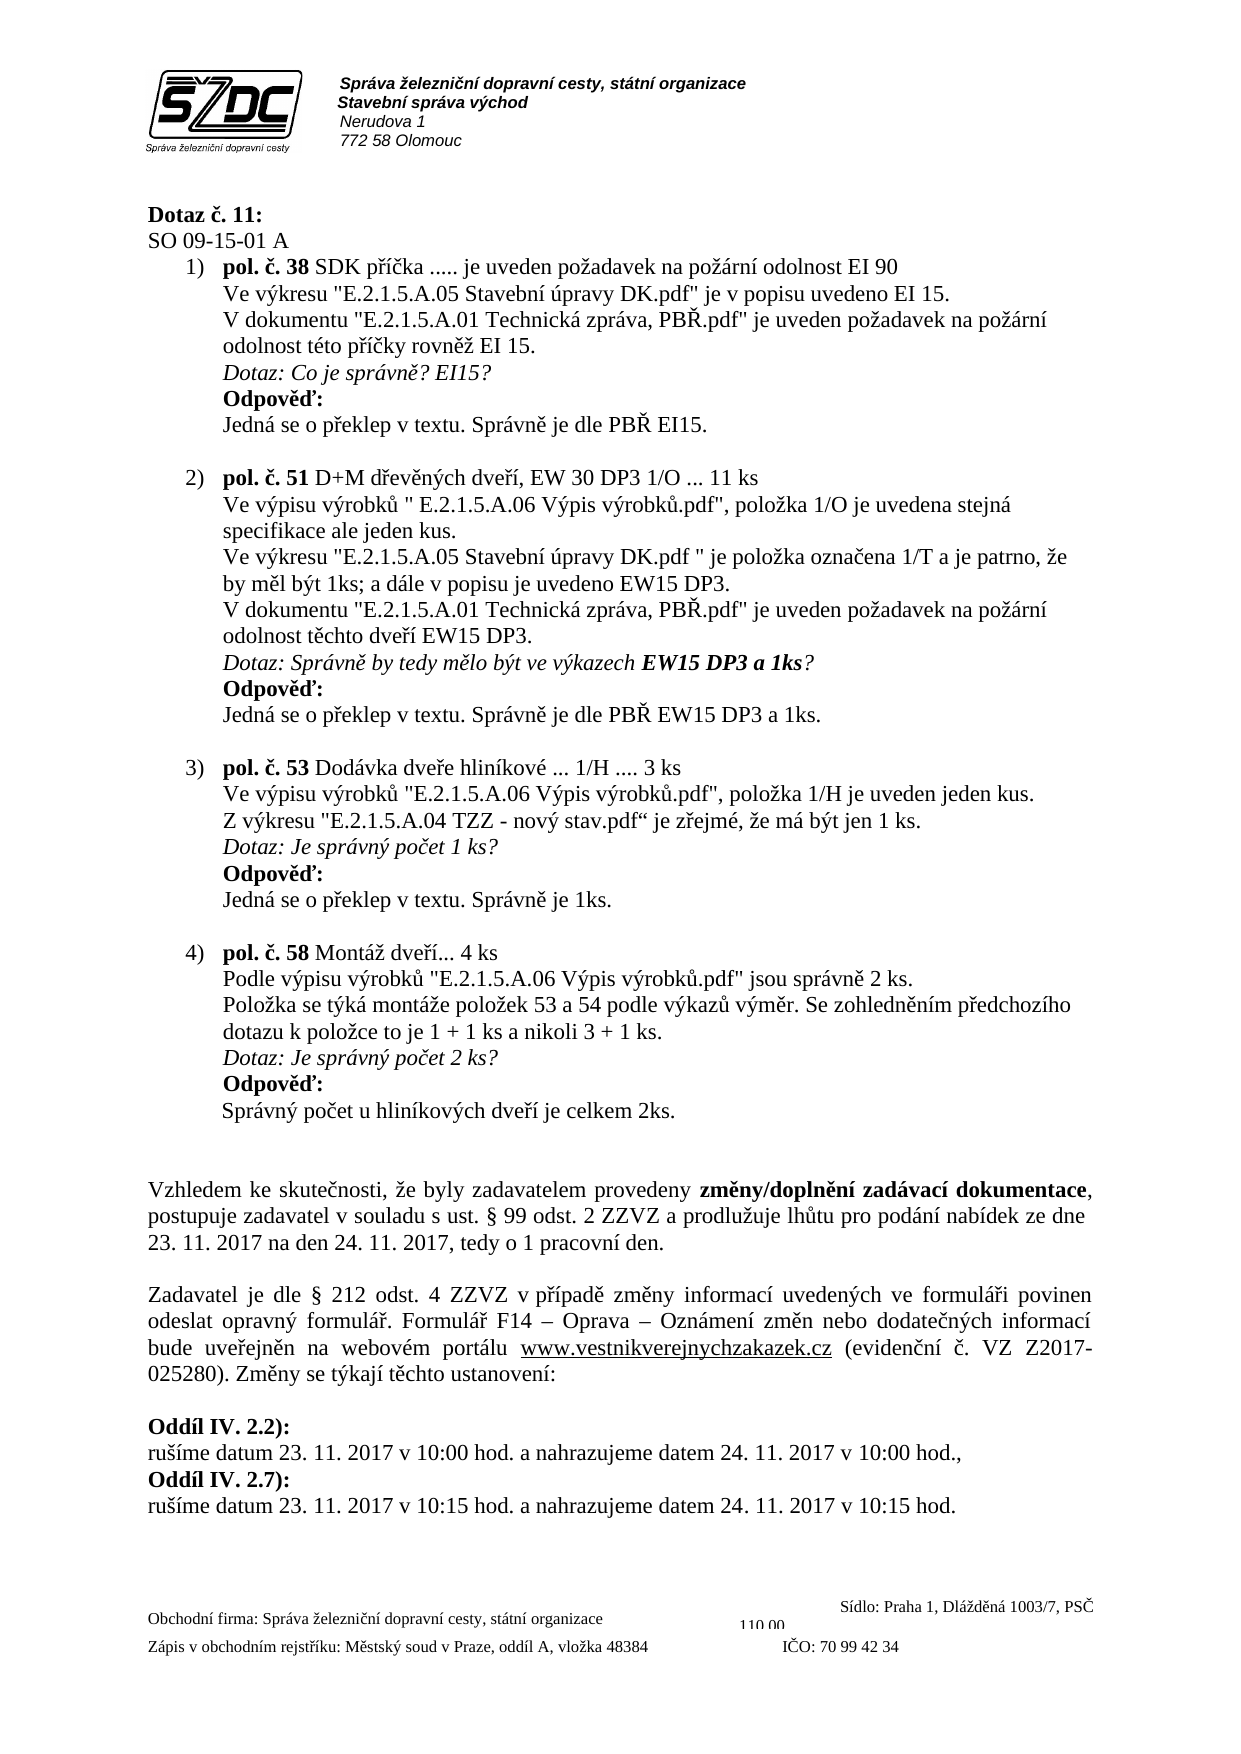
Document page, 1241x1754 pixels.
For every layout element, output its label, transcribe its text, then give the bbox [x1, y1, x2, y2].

text Odpověď: [223, 385, 1093, 412]
text Odpověď: [223, 1070, 1093, 1097]
text Ve výkresu "E.2.1.5.A.05 Stavební úpravy DK.pdf" je v popisu uvedeno EI 15. [223, 280, 1093, 306]
text Dotaz: Správně by tedy mělo být ve výkazech EW15 DP3 a 1ks? [148, 649, 1093, 675]
text rušíme datum 23. 11. 2017 v 10:15 hod. a nahrazujeme datem 24. 11. 2017 v 10:15 hod. [148, 1492, 1093, 1518]
text Jedná se o překlep v textu. Správně je dle PBŘ EW15 DP3 a 1ks. [148, 701, 1093, 728]
text Ve výpisu výrobků " E.2.1.5.A.06 Výpis výrobků.pdf", položka 1/O je uvedena stejná specifikace ale jeden kus. [223, 491, 1093, 543]
list pol. č. 38 SDK příčka ..... je uveden požadavek na požární odolnost EI 90 [185, 253, 1093, 280]
text Položka se týká montáže položek 53 a 54 podle výkazů výměr. Se zohledněním předchozího dotazu k položce to je 1 + 1 ks a nikoli 3 + 1 ks. [223, 991, 1093, 1044]
text Ve výkresu "E.2.1.5.A.05 Stavební úpravy DK.pdf " je položka označena 1/T a je patrno, že by měl být 1ks; a dále v popisu je uvedeno EW15 DP3. [223, 543, 1093, 596]
picture [145, 69, 303, 153]
text Jedná se o překlep v textu. Správně je 1ks. [148, 886, 1093, 912]
text Odpověď: [223, 675, 1093, 701]
text Dotaz: Je správný počet 1 ks? [148, 833, 1093, 859]
text Oddíl IV. 2.7): [148, 1466, 1093, 1492]
text V dokumentu "E.2.1.5.A.01 Technická zpráva, PBŘ.pdf" je uveden požadavek na požární odolnost těchto dveří EW15 DP3. [223, 596, 1093, 649]
text Jedná se o překlep v textu. Správně je dle PBŘ EI15. [223, 412, 1093, 438]
text Vzhledem ke skutečnosti, že byly zadavatelem provedeny změny/doplnění zadávací dokumentace, postupuje zadavatel v souladu s ust. § 99 odst. 2 ZZVZ a prodlužuje lhůtu pro podání nabídek ze dne 23. 11. 2017 na den 24. 11. 2017, tedy o 1 pracovní den. [148, 1176, 1093, 1255]
text Správný počet u hliníkových dveří je celkem 2ks. [148, 1097, 1093, 1123]
text SO 09-15-01 A [148, 227, 1093, 253]
text Z výkresu "E.2.1.5.A.04 TZZ - nový stav.pdf“ je zřejmé, že má být jen 1 ks. [223, 807, 1093, 833]
text Zadavatel je dle § 212 odst. 4 ZZVZ v případě změny informací uvedených ve formuláři povinen odeslat opravný formulář. Formulář F14 – Oprava – Oznámení změn nebo dodatečných informací bude uveřejněn na webovém portálu www.vestnikverejnychzakazek.cz (evidenční č. VZ Z2017-025280). Změny se týkají těchto ustanovení: [148, 1281, 1093, 1387]
text Dotaz: Co je správně? EI15? [223, 359, 1093, 385]
list pol. č. 51 D+M dřevěných dveří, EW 30 DP3 1/O ... 11 ks [185, 464, 1093, 491]
text Podle výpisu výrobků "E.2.1.5.A.06 Výpis výrobků.pdf" jsou správně 2 ks. [223, 965, 1093, 991]
text Dotaz č. 11: [148, 201, 1093, 227]
text Oddíl IV. 2.2): [148, 1413, 1093, 1439]
list pol. č. 53 Dodávka dveře hliníkové ... 1/H .... 3 ks [185, 754, 1093, 781]
text rušíme datum 23. 11. 2017 v 10:00 hod. a nahrazujeme datem 24. 11. 2017 v 10:00 hod., [148, 1439, 1093, 1466]
text Dotaz: Je správný počet 2 ks? [223, 1044, 1093, 1070]
list pol. č. 58 Montáž dveří... 4 ks [185, 939, 1093, 965]
text Ve výpisu výrobků "E.2.1.5.A.06 Výpis výrobků.pdf", položka 1/H je uveden jeden kus. [223, 781, 1093, 807]
text V dokumentu "E.2.1.5.A.01 Technická zpráva, PBŘ.pdf" je uveden požadavek na požární odolnost této příčky rovněž EI 15. [223, 306, 1093, 359]
text Odpověď: [223, 859, 1093, 886]
